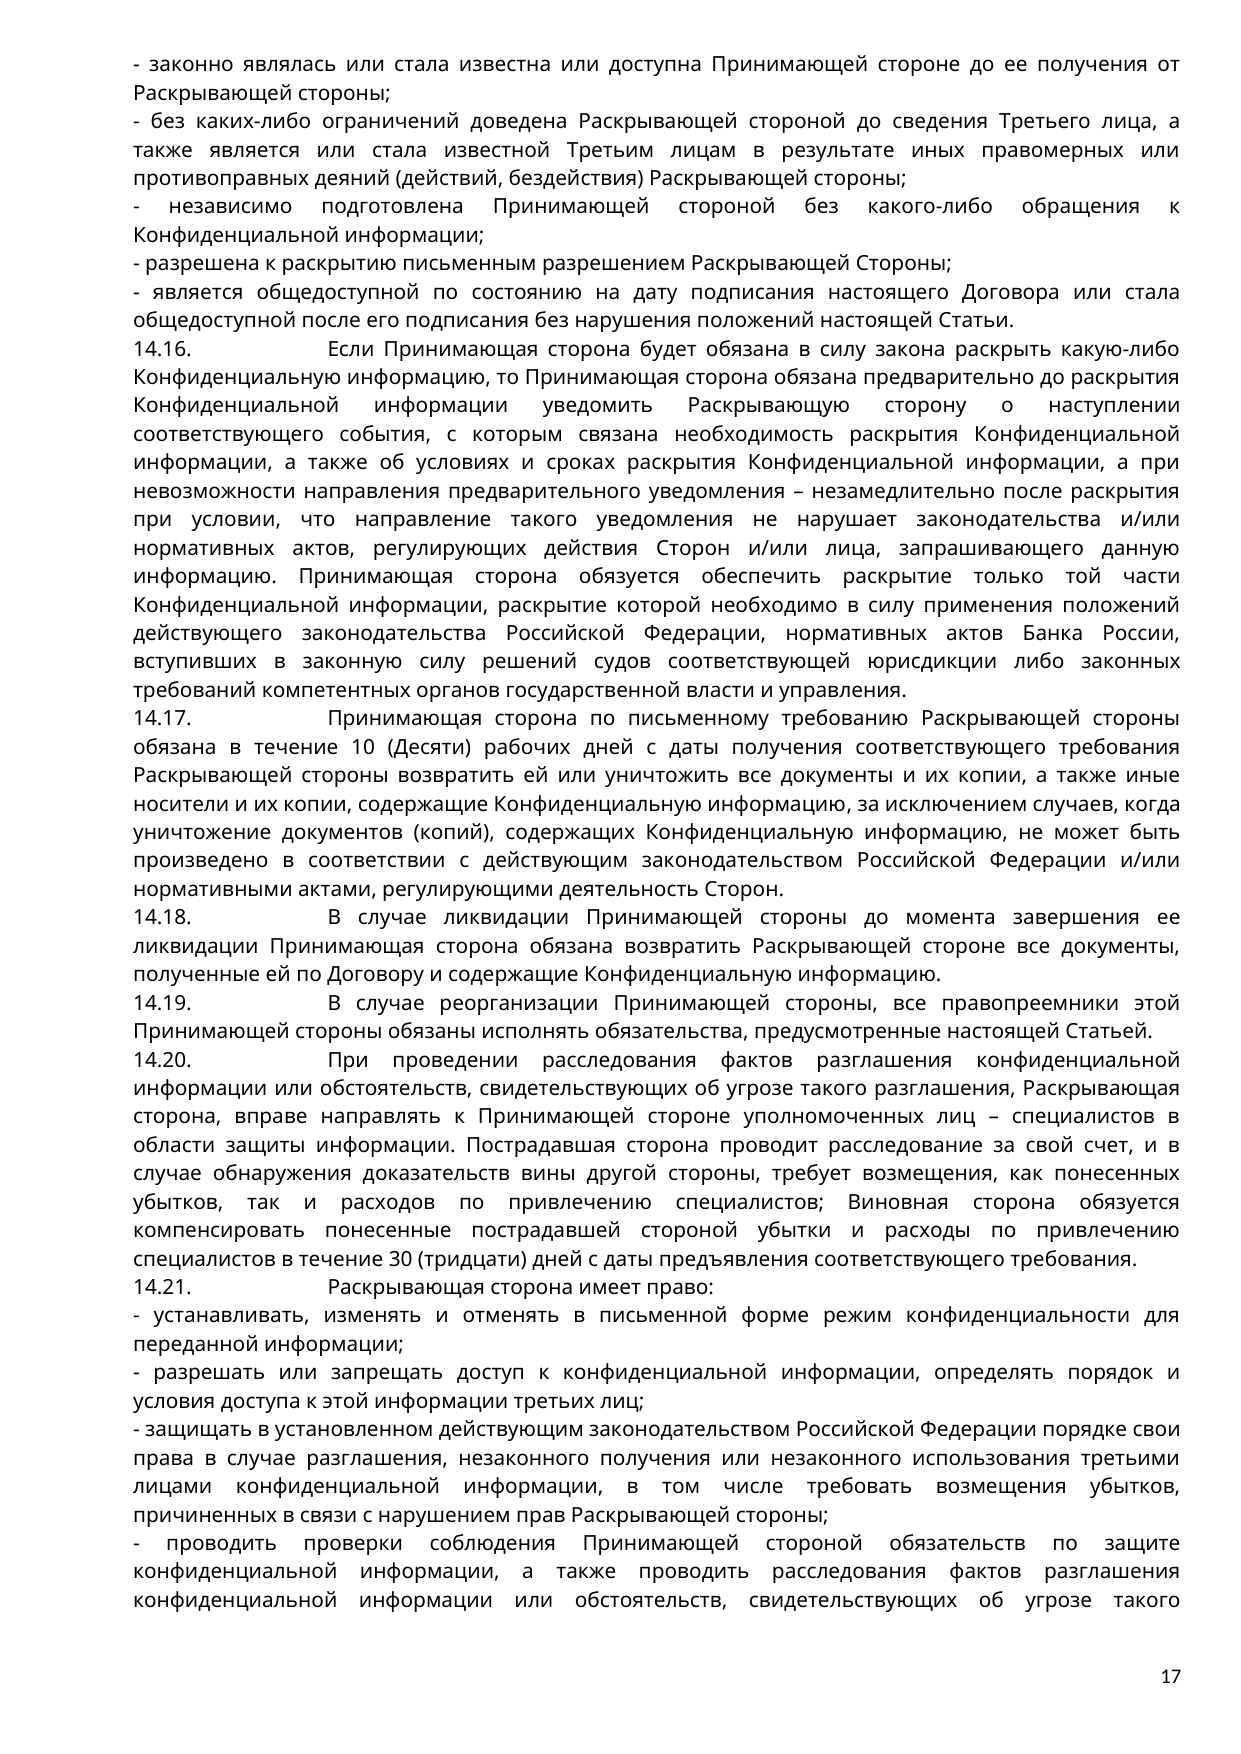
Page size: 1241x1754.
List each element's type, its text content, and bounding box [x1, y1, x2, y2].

text - защищать в установленном действующим законодательством Российской Федерации порядке свои права в случае разглашения, незаконного получения или незаконного использования третьими лицами конфиденциальной информации, в том числе требовать возмещения убытков, причиненных в связи с нарушением прав Раскрывающей стороны; [133, 1414, 1181, 1528]
text - является общедоступной по состоянию на дату подписания настоящего Договора или стала общедоступной после его подписания без нарушения положений настоящей Статьи. [133, 277, 1181, 334]
list Если Принимающая сторона будет обязана в силу закона раскрыть какую-либо Конфиденциальную информацию, то Принимающая сторона обязана предварительно до раскрытия Конфиденциальной информации уведомить Раскрывающую сторону о наступлении соответствующего события, с которым связана необходимость раскрытия Конфиденциальной информации, а также об условиях и сроках раскрытия Конфиденциальной информации, а при невозможности направления предварительного уведомления – незамедлительно после раскрытия при условии, что направление такого уведомления не нарушает законодательства и/или нормативных актов, регулирующих действия Сторон и/или лица, запрашивающего данную информацию. Принимающая сторона обязуется обеспечить раскрытие только той части Конфиденциальной информации, раскрытие которой необходимо в силу применения положений действующего законодательства Российской Федерации, нормативных актов Банка России, вступивших в законную силу решений судов соответствующей юрисдикции либо законных требований компетентных органов государственной власти и управления. [133, 334, 1181, 703]
text - без каких-либо ограничений доведена Раскрывающей стороной до сведения Третьего лица, а также является или стала известной Третьим лицам в результате иных правомерных или противоправных деяний (действий, бездействия) Раскрывающей стороны; [133, 106, 1181, 192]
text - независимо подготовлена Принимающей стороной без какого-либо обращения к Конфиденциальной информации; [133, 192, 1181, 248]
text - разрешать или запрещать доступ к конфиденциальной информации, определять порядок и условия доступа к этой информации третьих лиц; [133, 1357, 1181, 1414]
text - законно являлась или стала известна или доступна Принимающей стороне до ее получения от Раскрывающей стороны; [133, 49, 1181, 106]
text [133, 1528, 1181, 1613]
list В случае ликвидации Принимающей стороны до момента завершения ее ликвидации Принимающая сторона обязана возвратить Раскрывающей стороне все документы, полученные ей по Договору и содержащие Конфиденциальную информацию. [133, 902, 1181, 988]
list При проведении расследования фактов разглашения конфиденциальной информации или обстоятельств, свидетельствующих об угрозе такого разглашения, Раскрывающая сторона, вправе направлять к Принимающей стороне уполномоченных лиц – специалистов в области защиты информации. Пострадавшая сторона проводит расследование за свой счет, и в случае обнаружения доказательств вины другой стороны, требует возмещения, как понесенных убытков, так и расходов по привлечению специалистов; Виновная сторона обязуется компенсировать понесенные пострадавшей стороной убытки и расходы по привлечению специалистов в течение 30 (тридцати) дней с даты предъявления соответствующего требования. [133, 1045, 1181, 1272]
text - устанавливать, изменять и отменять в письменной форме режим конфиденциальности для переданной информации; [133, 1301, 1181, 1357]
list В случае реорганизации Принимающей стороны, все правопреемники этой Принимающей стороны обязаны исполнять обязательства, предусмотренные настоящей Статьей. [133, 988, 1181, 1045]
text - разрешена к раскрытию письменным разрешением Раскрывающей Стороны; [133, 248, 1181, 277]
list Раскрывающая сторона имеет право: [133, 1272, 1181, 1301]
list Принимающая сторона по письменному требованию Раскрывающей стороны обязана в течение 10 (Десяти) рабочих дней с даты получения соответствующего требования Раскрывающей стороны возвратить ей или уничтожить все документы и их копии, а также иные носители и их копии, содержащие Конфиденциальную информацию, за исключением случаев, когда уничтожение документов (копий), содержащих Конфиденциальную информацию, не может быть произведено в соответствии с действующим законодательством Российской Федерации и/или нормативными актами, регулирующими деятельность Сторон. [133, 703, 1181, 902]
